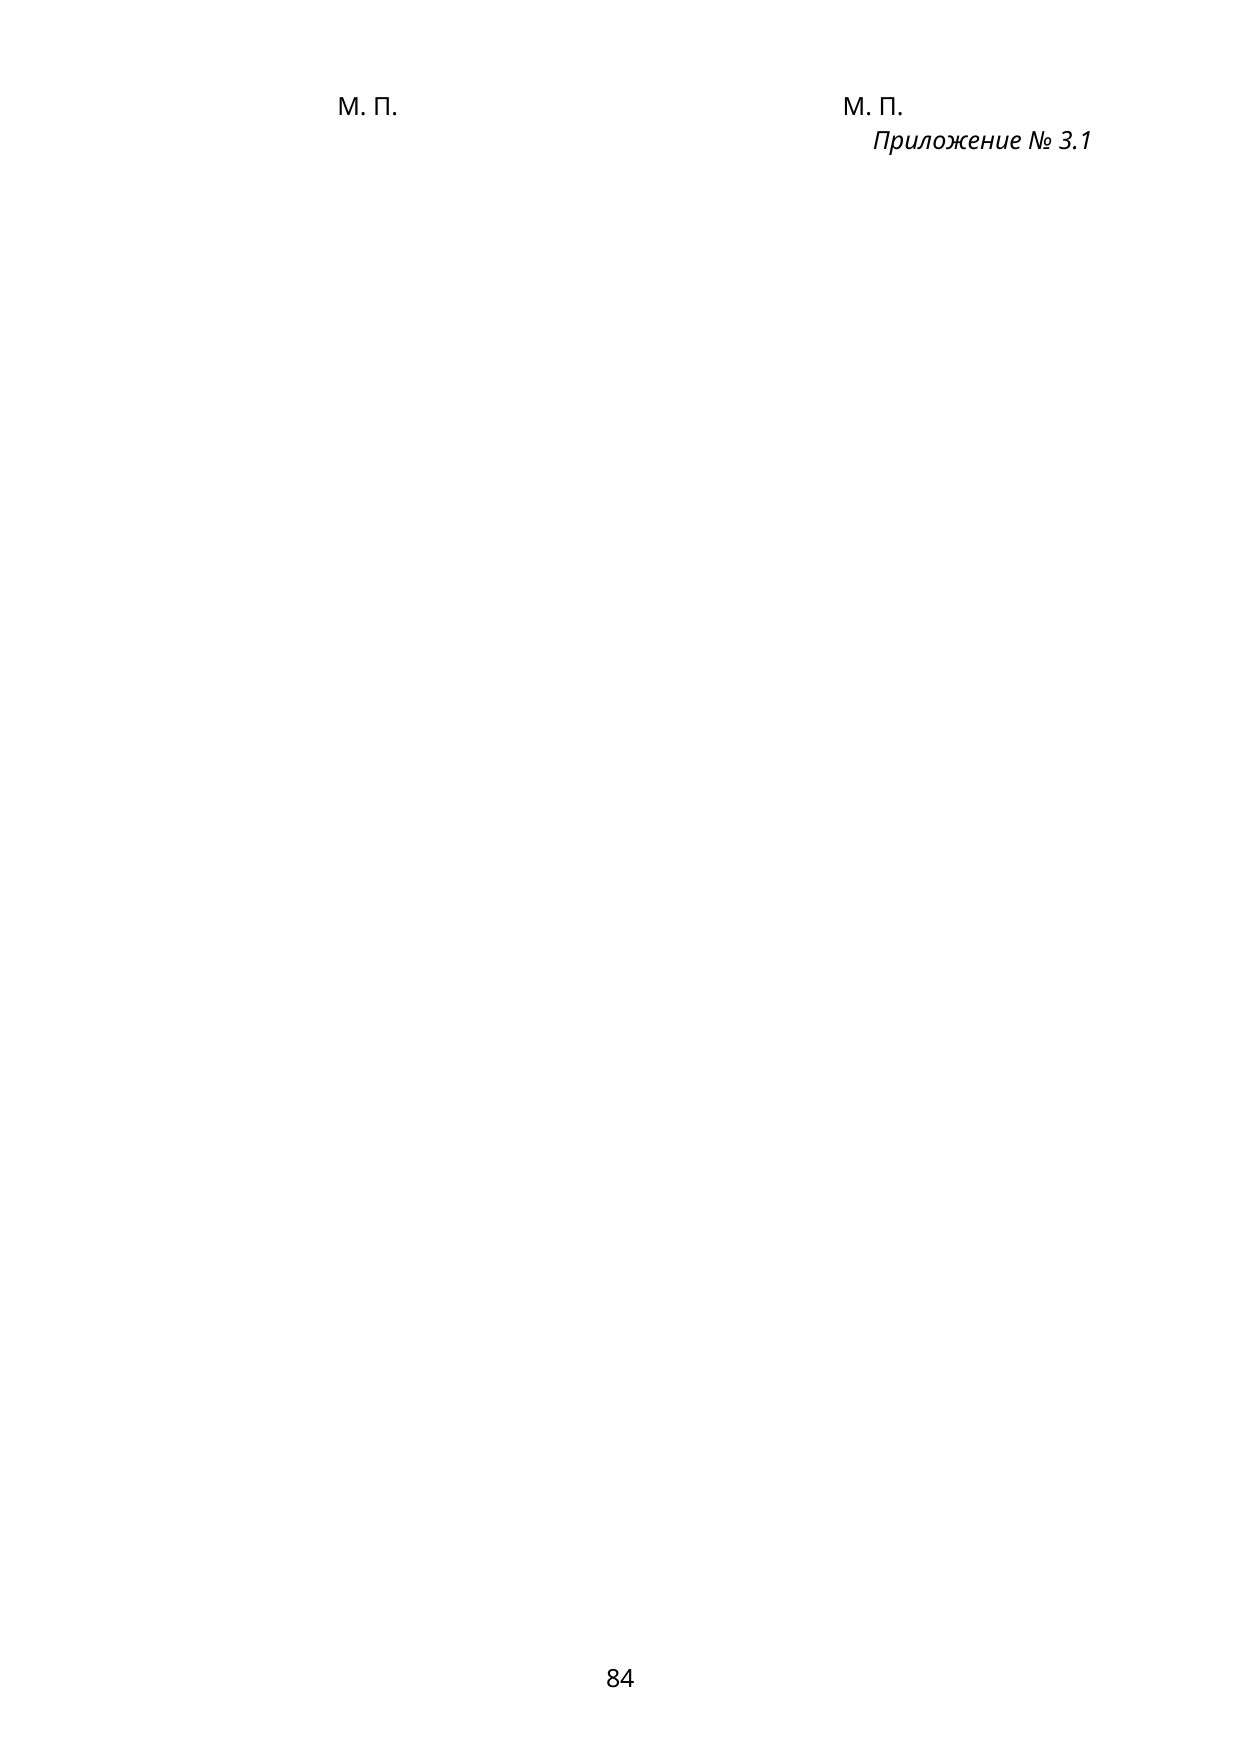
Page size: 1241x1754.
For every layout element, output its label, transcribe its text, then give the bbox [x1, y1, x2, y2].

table_cell М. П. [620, 89, 1126, 123]
table_cell М. П. [115, 89, 620, 123]
text Приложение № 3.1 [148, 123, 1092, 157]
